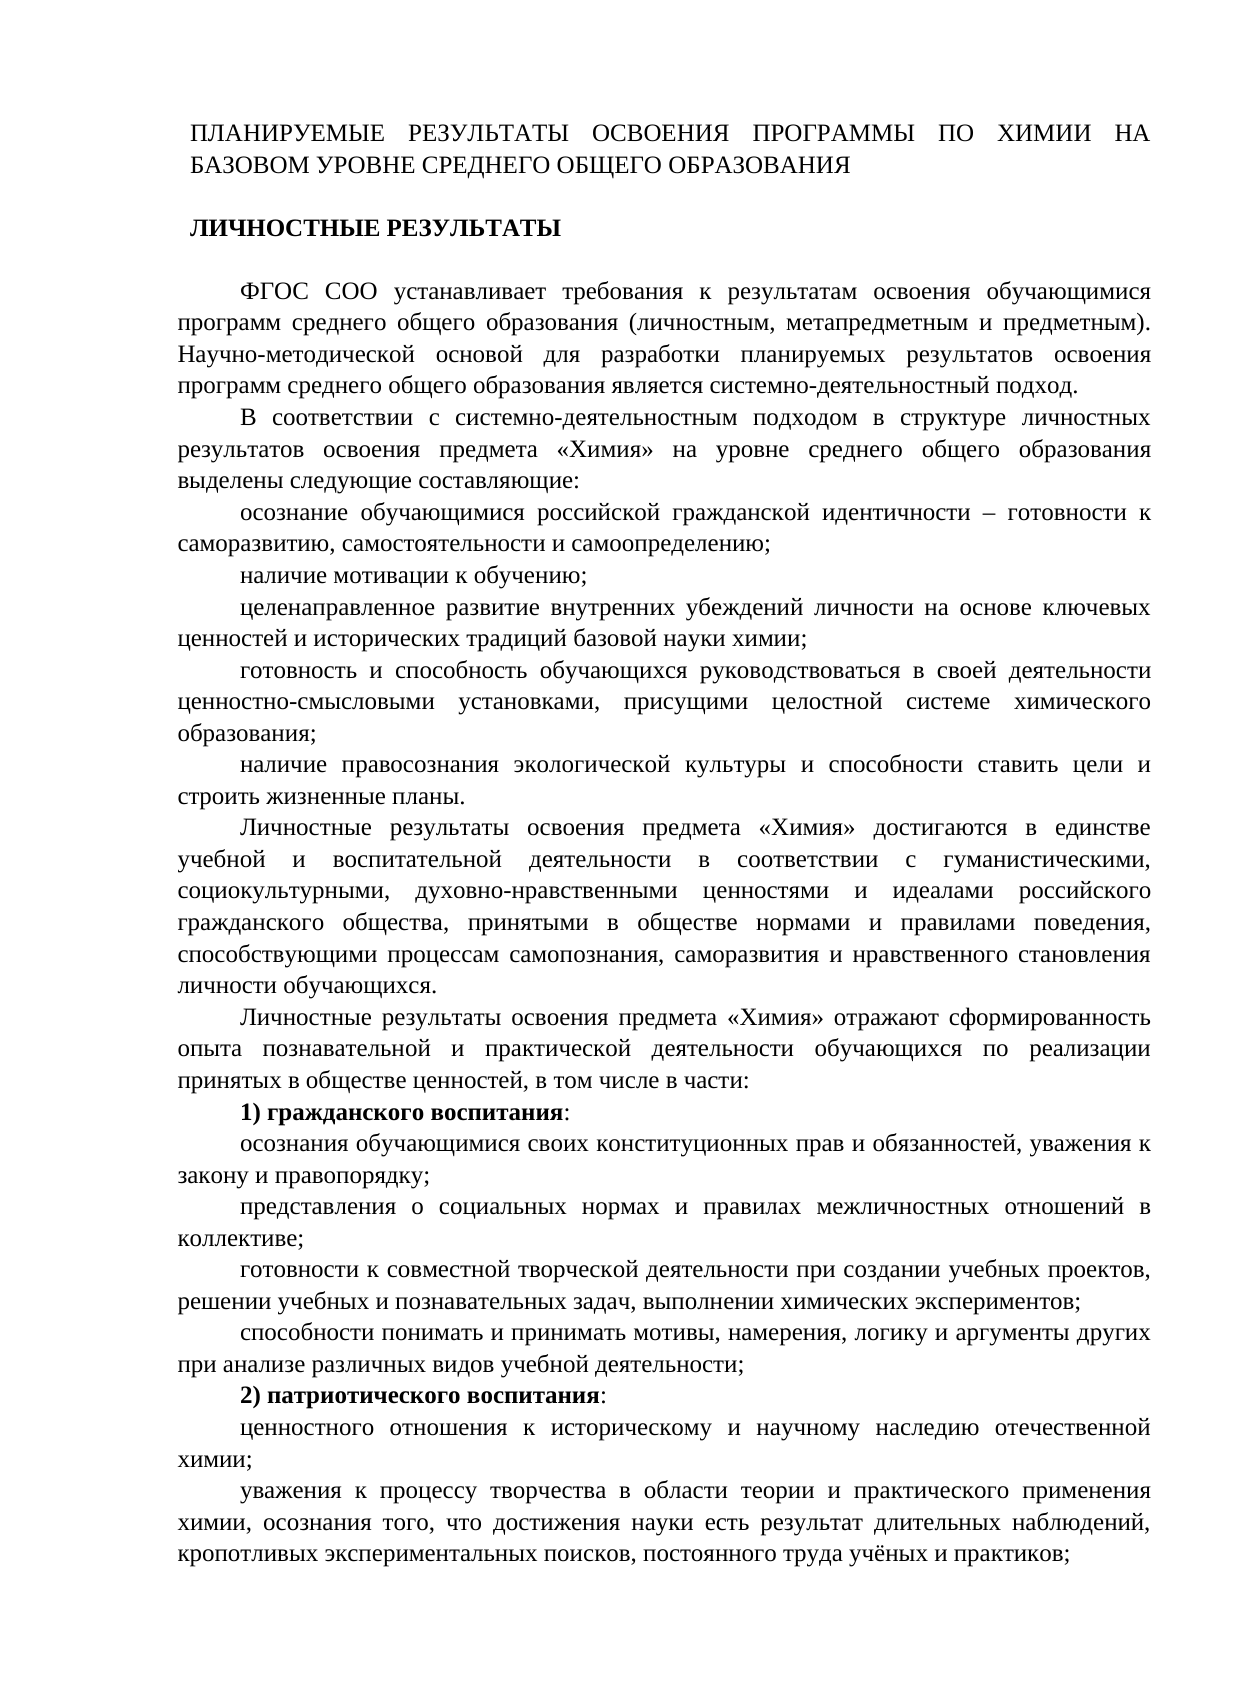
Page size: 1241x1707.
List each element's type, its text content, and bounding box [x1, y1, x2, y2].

text ценностного отношения к историческому и научному наследию отечественной химии; [177, 1412, 1152, 1472]
text представления о социальных нормах и правилах межличностных отношений в коллективе; [177, 1191, 1152, 1252]
text готовность и способность обучающихся руководствоваться в своей деятельности ценностно-смысловыми установками, присущими целостной системе химического образования; [177, 655, 1152, 747]
text уважения к процессу творчества в области теории и практического применения химии, осознания того, что достижения науки есть результат длительных наблюдений, кропотливых экспериментальных поисков, постоянного труда учёных и практиков; [177, 1475, 1152, 1567]
text осознание обучающимися российской гражданской идентичности – готовности к саморазвитию, самостоятельности и самоопределению; [177, 497, 1152, 557]
text готовности к совместной творческой деятельности при создании учебных проектов, решении учебных и познавательных задач, выполнении химических экспериментов; [177, 1254, 1152, 1315]
text 2) патриотического воспитания: [177, 1381, 1152, 1409]
text Личностные результаты освоения предмета «Химия» отражают сформированность опыта познавательной и практической деятельности обучающихся по реализации принятых в обществе ценностей, в том числе в части: [177, 1002, 1152, 1094]
text наличие правосознания экологической культуры и способности ставить цели и строить жизненные планы. [177, 749, 1152, 810]
text наличие мотивации к обучению; [177, 560, 1152, 589]
text 1) гражданского воспитания: [177, 1097, 1152, 1125]
text ЛИЧНОСТНЫЕ РЕЗУЛЬТАТЫ [190, 213, 1152, 242]
text В соответствии с системно-деятельностным подходом в структуре личностных результатов освоения предмета «Химия» на уровне среднего общего образования выделены следующие составляющие: [177, 402, 1152, 494]
text ФГОС СОО устанавливает требования к результатам освоения обучающимися программ среднего общего образования (личностным, метапредметным и предметным). Научно-методической основой для разработки планируемых результатов освоения программ среднего общего образования является системно-деятельностный подход. [177, 276, 1152, 399]
text ПЛАНИРУЕМЫЕ РЕЗУЛЬТАТЫ ОСВОЕНИЯ ПРОГРАММЫ ПО ХИМИИ НА БАЗОВОМ УРОВНЕ СРЕДНЕГО ОБЩЕГО ОБРАЗОВАНИЯ [190, 118, 1152, 178]
text осознания обучающимися своих конституционных прав и обязанностей, уважения к закону и правопорядку; [177, 1128, 1152, 1188]
text Личностные результаты освоения предмета «Химия» достигаются в единстве учебной и воспитательной деятельности в соответствии с гуманистическими, социокультурными, духовно-нравственными ценностями и идеалами российского гражданского общества, принятыми в обществе нормами и правилами поведения, способствующими процессам самопознания, саморазвития и нравственного становления личности обучающихся. [177, 812, 1152, 999]
text целенаправленное развитие внутренних убеждений личности на основе ключевых ценностей и исторических традиций базовой науки химии; [177, 592, 1152, 652]
text способности понимать и принимать мотивы, намерения, логику и аргументы других при анализе различных видов учебной деятельности; [177, 1317, 1152, 1378]
